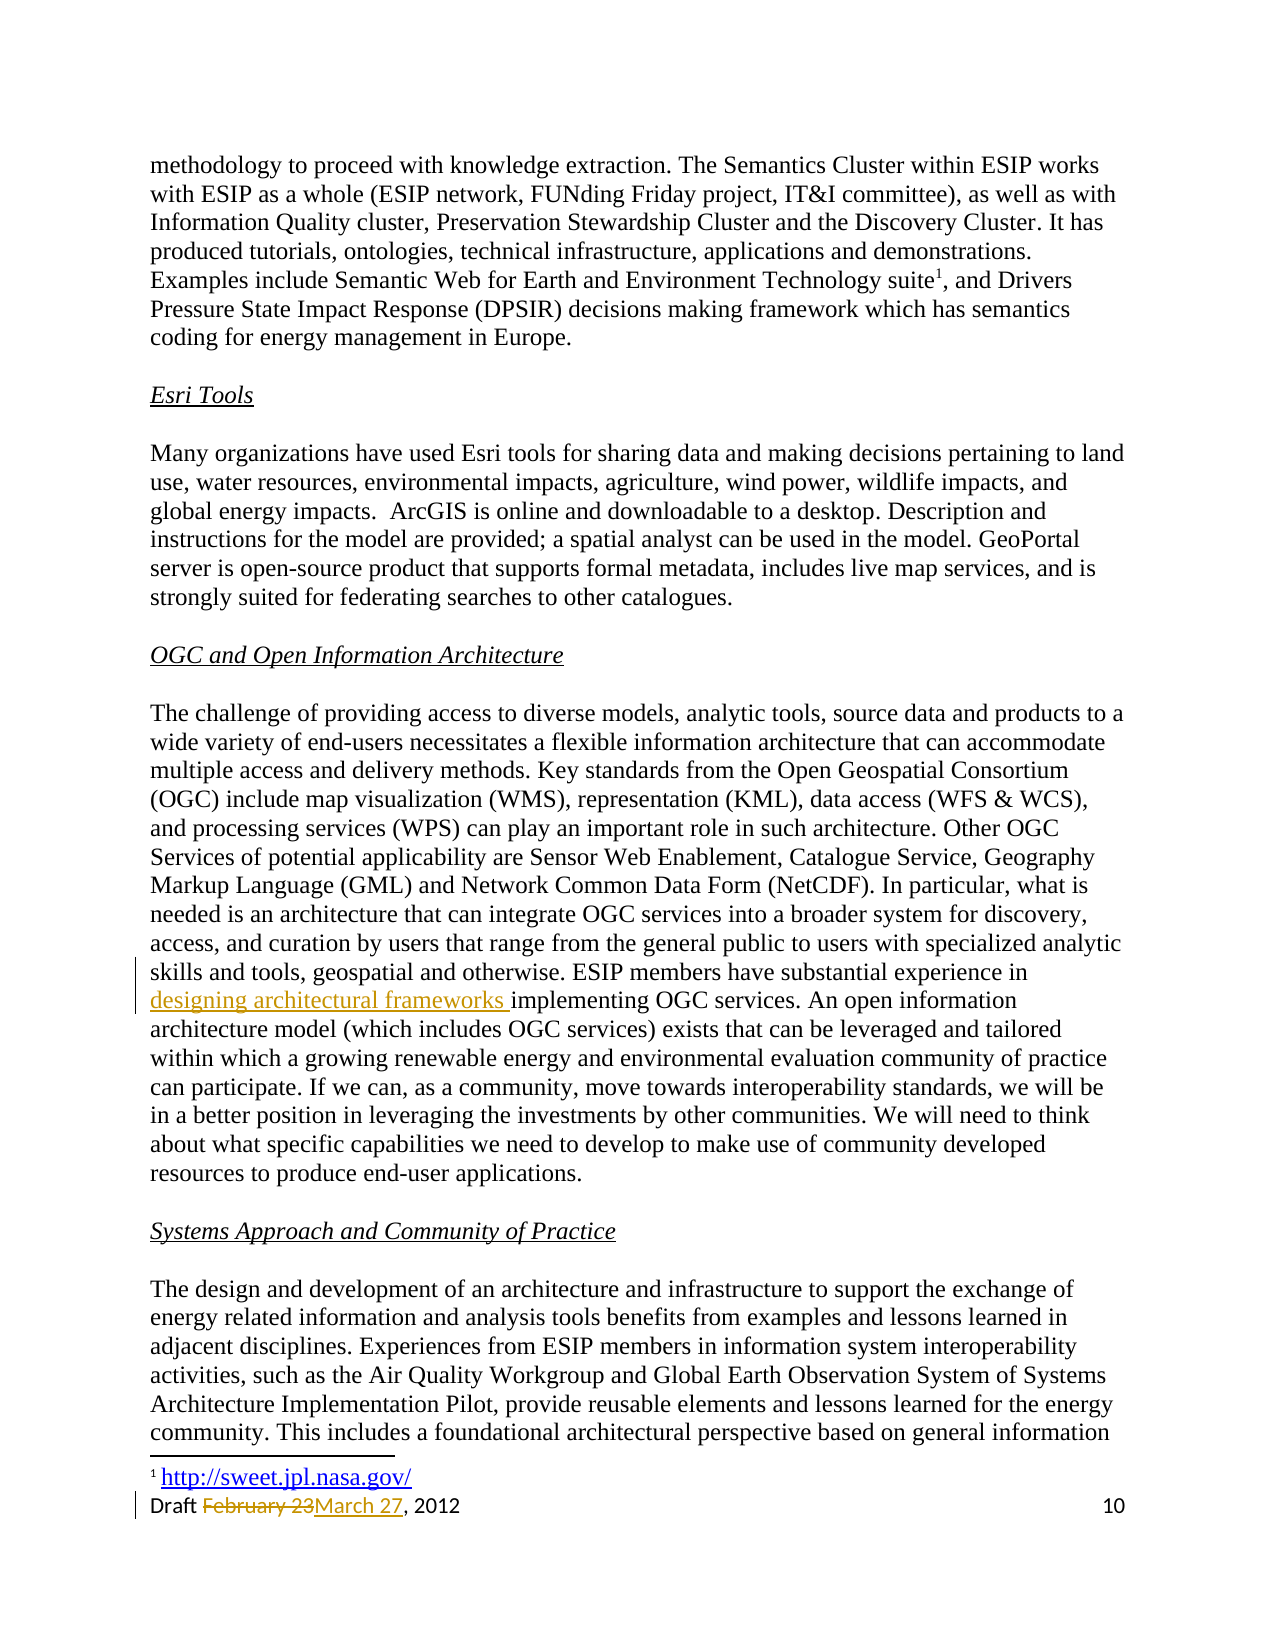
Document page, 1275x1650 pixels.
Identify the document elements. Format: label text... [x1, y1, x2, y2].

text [150, 150, 1125, 351]
text OGC and Open Information Architecture [150, 640, 1125, 669]
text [150, 1274, 1125, 1446]
text Many organizations have used Esri tools for sharing data and making decisions pertaining to land use, water resources, environmental impacts, agriculture, wind power, wildlife impacts, and global energy impacts. ArcGIS is online and downloadable to a desktop. Description and instructions for the model are provided; a spatial analyst can be used in the model. GeoPortal server is open-source product that supports formal metadata, includes live map services, and is strongly suited for federating searches to other catalogues. [150, 438, 1125, 611]
text The challenge of providing access to diverse models, analytic tools, source data and products to a wide variety of end-users necessitates a flexible information architecture that can accommodate multiple access and delivery methods. Key standards from the Open Geospatial Consortium (OGC) include map visualization (WMS), representation (KML), data access (WFS & WCS), and processing services (WPS) can play an important role in such architecture. Other OGC Services of potential applicability are Sensor Web Enablement, Catalogue Service, Geography Markup Language (GML) and Network Common Data Form (NetCDF). In particular, what is needed is an architecture that can integrate OGC services into a broader system for discovery, access, and curation by users that range from the general public to users with specialized analytic skills and tools, geospatial and otherwise. ESIP members have substantial experience in implementing OGC services. An open information architecture model (which includes OGC services) exists that can be leveraged and tailored within which a growing renewable energy and environmental evaluation community of practice can participate. If we can, as a community, move towards interoperability standards, we will be in a better position in leveraging the investments by other communities. We will need to think about what specific capabilities we need to develop to make use of community developed resources to produce end-user applications. [150, 698, 1125, 1187]
text Systems Approach and Community of Practice [150, 1216, 1125, 1244]
text Esri Tools [150, 380, 1125, 409]
